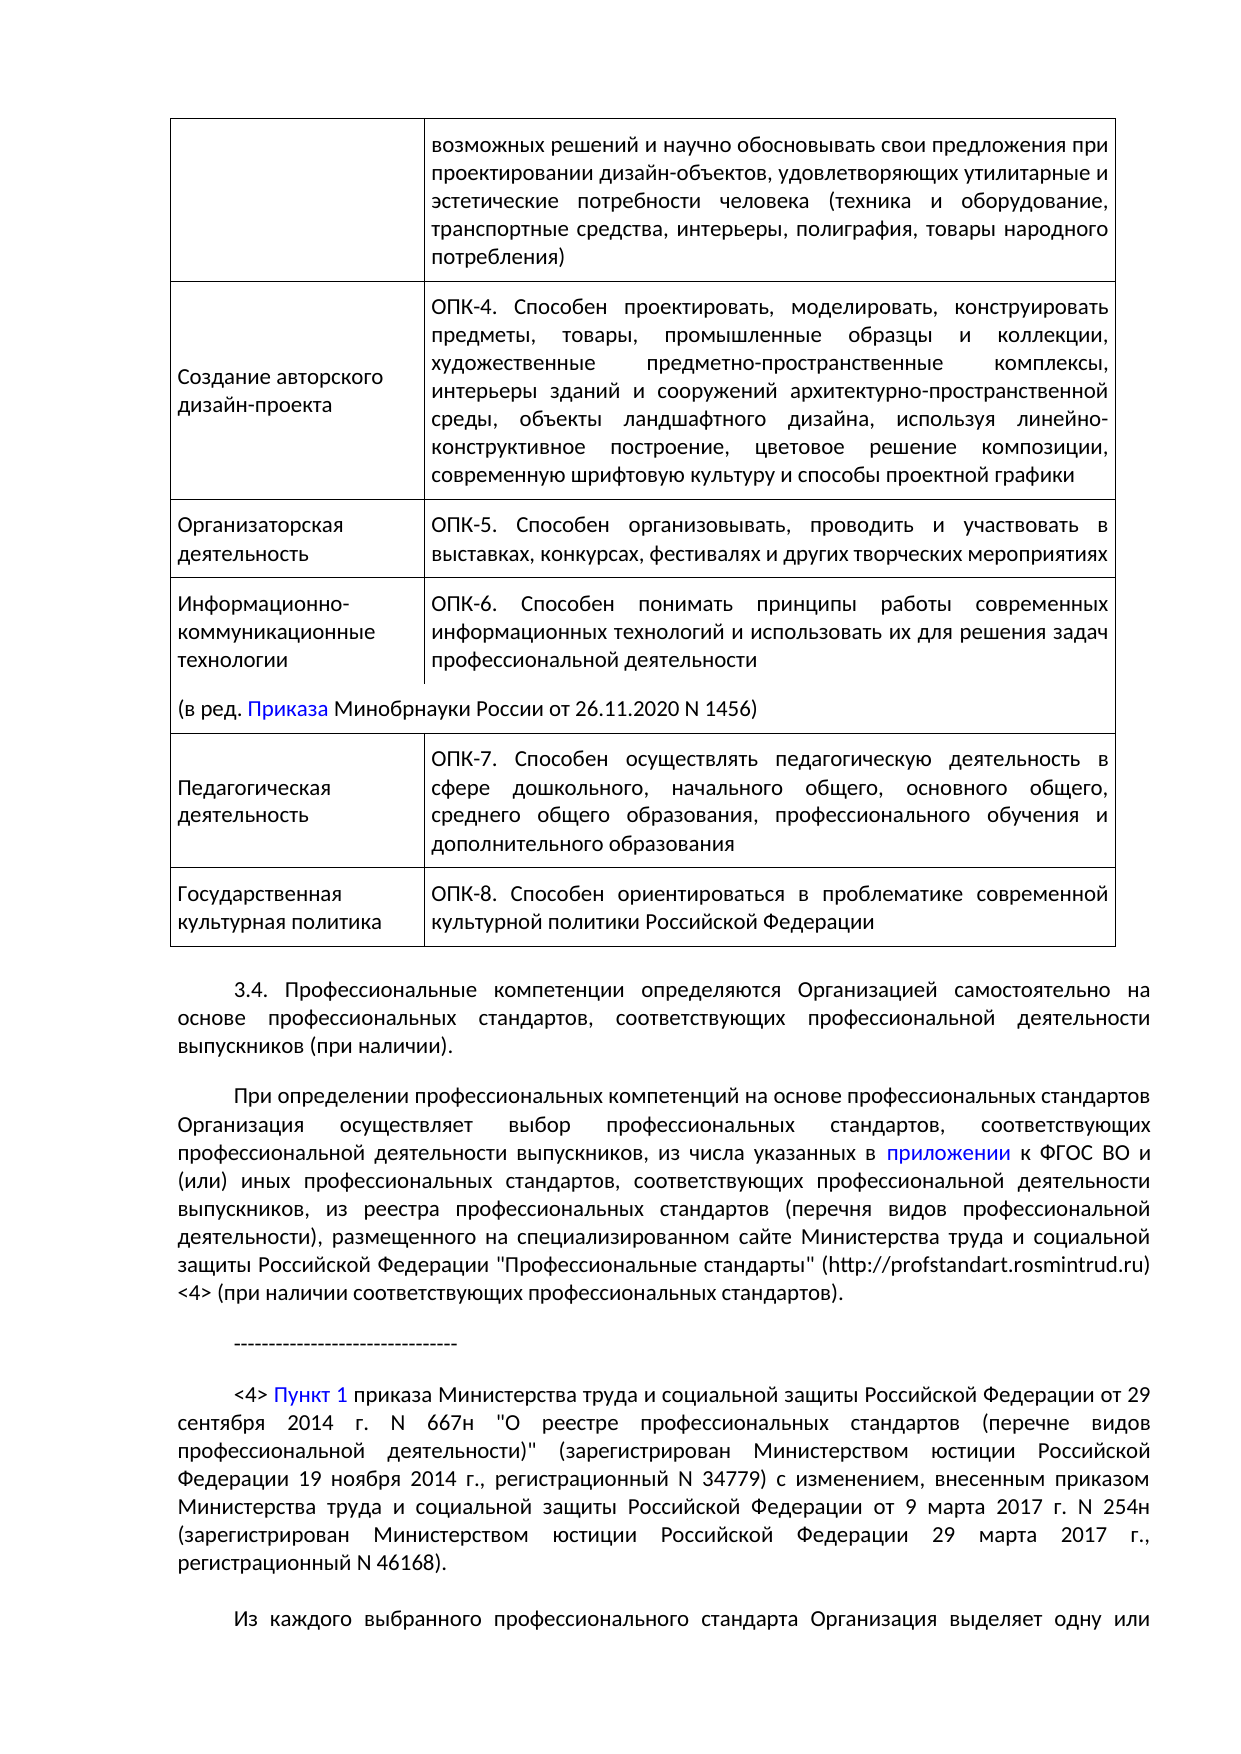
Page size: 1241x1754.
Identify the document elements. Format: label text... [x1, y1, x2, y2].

text 3.4. Профессиональные компетенции определяются Организацией самостоятельно на основе профессиональных стандартов, соответствующих профессиональной деятельности выпускников (при наличии). [177, 975, 1152, 1059]
table_cell ОПК-4. Способен проектировать, моделировать, конструировать предметы, товары, промышленные образцы и коллекции, художественные предметно-пространственные комплексы, интерьеры зданий и сооружений архитектурно-пространственной среды, объекты ландшафтного дизайна, используя линейно-конструктивное построение, цветовое решение композиции, современную шрифтовую культуру и способы проектной графики [425, 282, 1115, 499]
table_cell Создание авторского дизайн-проекта [171, 282, 424, 499]
table_cell Педагогическая деятельность [171, 734, 424, 867]
table_cell (в ред. Приказа Минобрнауки России от 26.11.2020 N 1456) [171, 684, 1115, 733]
table_cell ОПК-5. Способен организовывать, проводить и участвовать в выставках, конкурсах, фестивалях и других творческих мероприятиях [425, 500, 1115, 577]
table_cell Информационно-коммуникационные технологии [171, 578, 424, 684]
text При определении профессиональных компетенций на основе профессиональных стандартов Организация осуществляет выбор профессиональных стандартов, соответствующих профессиональной деятельности выпускников, из числа указанных в приложении к ФГОС ВО и (или) иных профессиональных стандартов, соответствующих профессиональной деятельности выпускников, из реестра профессиональных стандартов (перечня видов профессиональной деятельности), размещенного на специализированном сайте Министерства труда и социальной защиты Российской Федерации "Профессиональные стандарты" (http://profstandart.rosmintrud.ru) <4> (при наличии соответствующих профессиональных стандартов). [177, 1082, 1152, 1306]
table_cell ОПК-7. Способен осуществлять педагогическую деятельность в сфере дошкольного, начального общего, основного общего, среднего общего образования, профессионального обучения и дополнительного образования [425, 734, 1115, 867]
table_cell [425, 119, 1115, 281]
text <4> Пункт 1 приказа Министерства труда и социальной защиты Российской Федерации от 29 сентября 2014 г. N 667н "О реестре профессиональных стандартов (перечне видов профессиональной деятельности)" (зарегистрирован Министерством юстиции Российской Федерации 19 ноября 2014 г., регистрационный N 34779) с изменением, внесенным приказом Министерства труда и социальной защиты Российской Федерации от 9 марта 2017 г. N 254н (зарегистрирован Министерством юстиции Российской Федерации 29 марта 2017 г., регистрационный N 46168). [177, 1380, 1152, 1576]
table_cell ОПК-6. Способен понимать принципы работы современных информационных технологий и использовать их для решения задач профессиональной деятельности [425, 578, 1115, 684]
table_cell Организаторская деятельность [171, 500, 424, 577]
text -------------------------------- [177, 1329, 1152, 1357]
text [177, 1604, 1152, 1632]
table_cell ОПК-8. Способен ориентироваться в проблематике современной культурной политики Российской Федерации [425, 868, 1115, 946]
table_cell Государственная культурная политика [171, 868, 424, 946]
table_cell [171, 119, 424, 281]
